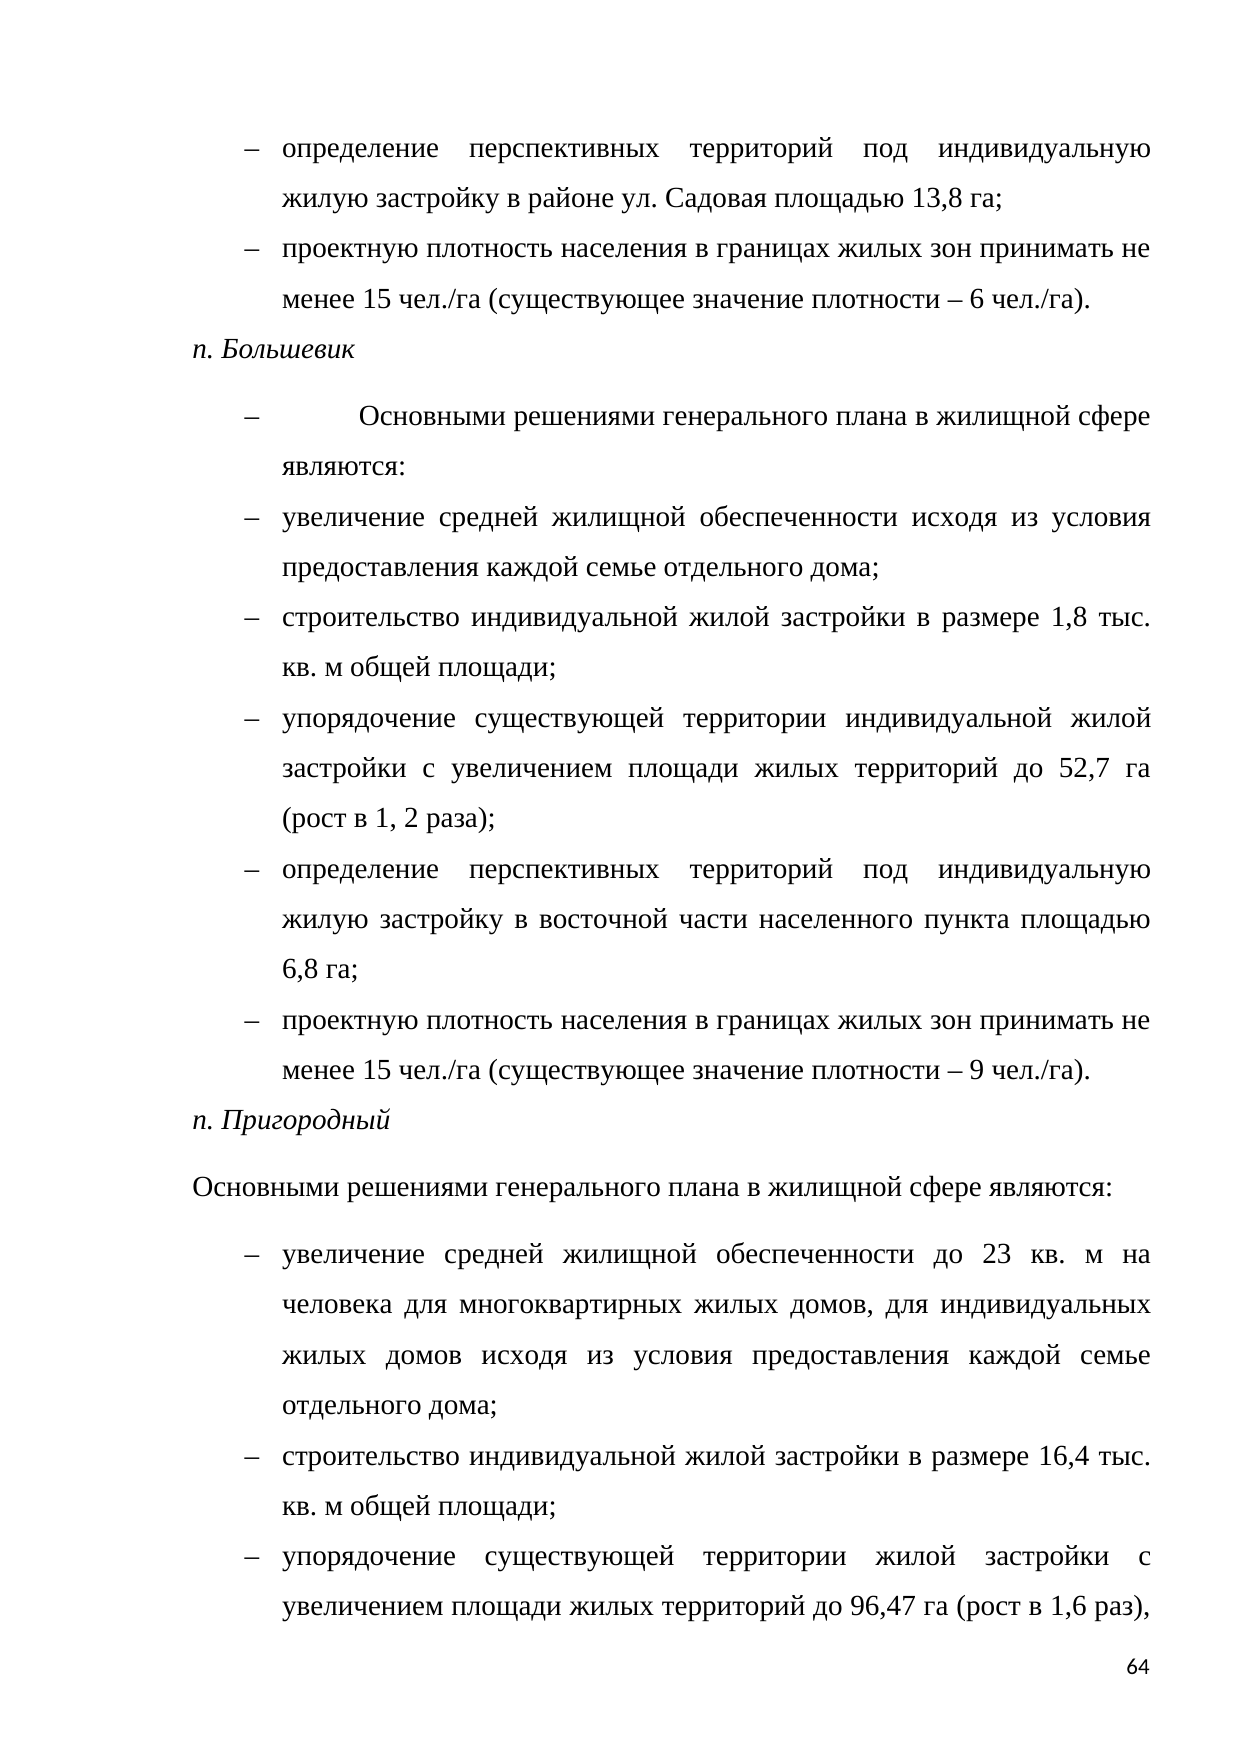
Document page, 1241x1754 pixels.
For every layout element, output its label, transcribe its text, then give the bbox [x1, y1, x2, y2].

list строительство индивидуальной жилой застройки в размере 1,8 тыс. кв. м общей площади; [244, 599, 1152, 683]
text п. Пригородный [133, 1102, 1152, 1136]
list определение перспективных территорий под индивидуальную жилую застройку в восточной части населенного пункта площадью 6,8 га; [244, 851, 1152, 985]
list увеличение средней жилищной обеспеченности исходя из условия предоставления каждой семье отдельного дома; [244, 499, 1152, 582]
list определение перспективных территорий под индивидуальную жилую застройку в районе ул. Садовая площадью 13,8 га; [244, 130, 1152, 214]
text Основными решениями генерального плана в жилищной сфере являются: [133, 1169, 1152, 1203]
list строительство индивидуальной жилой застройки в размере 16,4 тыс. кв. м общей площади; [244, 1438, 1152, 1521]
list проектную плотность населения в границах жилых зон принимать не менее 15 чел./га (существующее значение плотности – 9 чел./га). [244, 1002, 1152, 1086]
list увеличение средней жилищной обеспеченности до 23 кв. м на человека для многоквартирных жилых домов, для индивидуальных жилых домов исходя из условия предоставления каждой семье отдельного дома; [244, 1236, 1152, 1421]
text п. Большевик [133, 331, 1152, 364]
list Основными решениями генерального плана в жилищной сфере являются: [244, 398, 1152, 482]
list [244, 1538, 1152, 1622]
list проектную плотность населения в границах жилых зон принимать не менее 15 чел./га (существующее значение плотности – 6 чел./га). [244, 230, 1152, 314]
list упорядочение существующей территории индивидуальной жилой застройки с увеличением площади жилых территорий до 52,7 га (рост в 1, 2 раза); [244, 700, 1152, 834]
